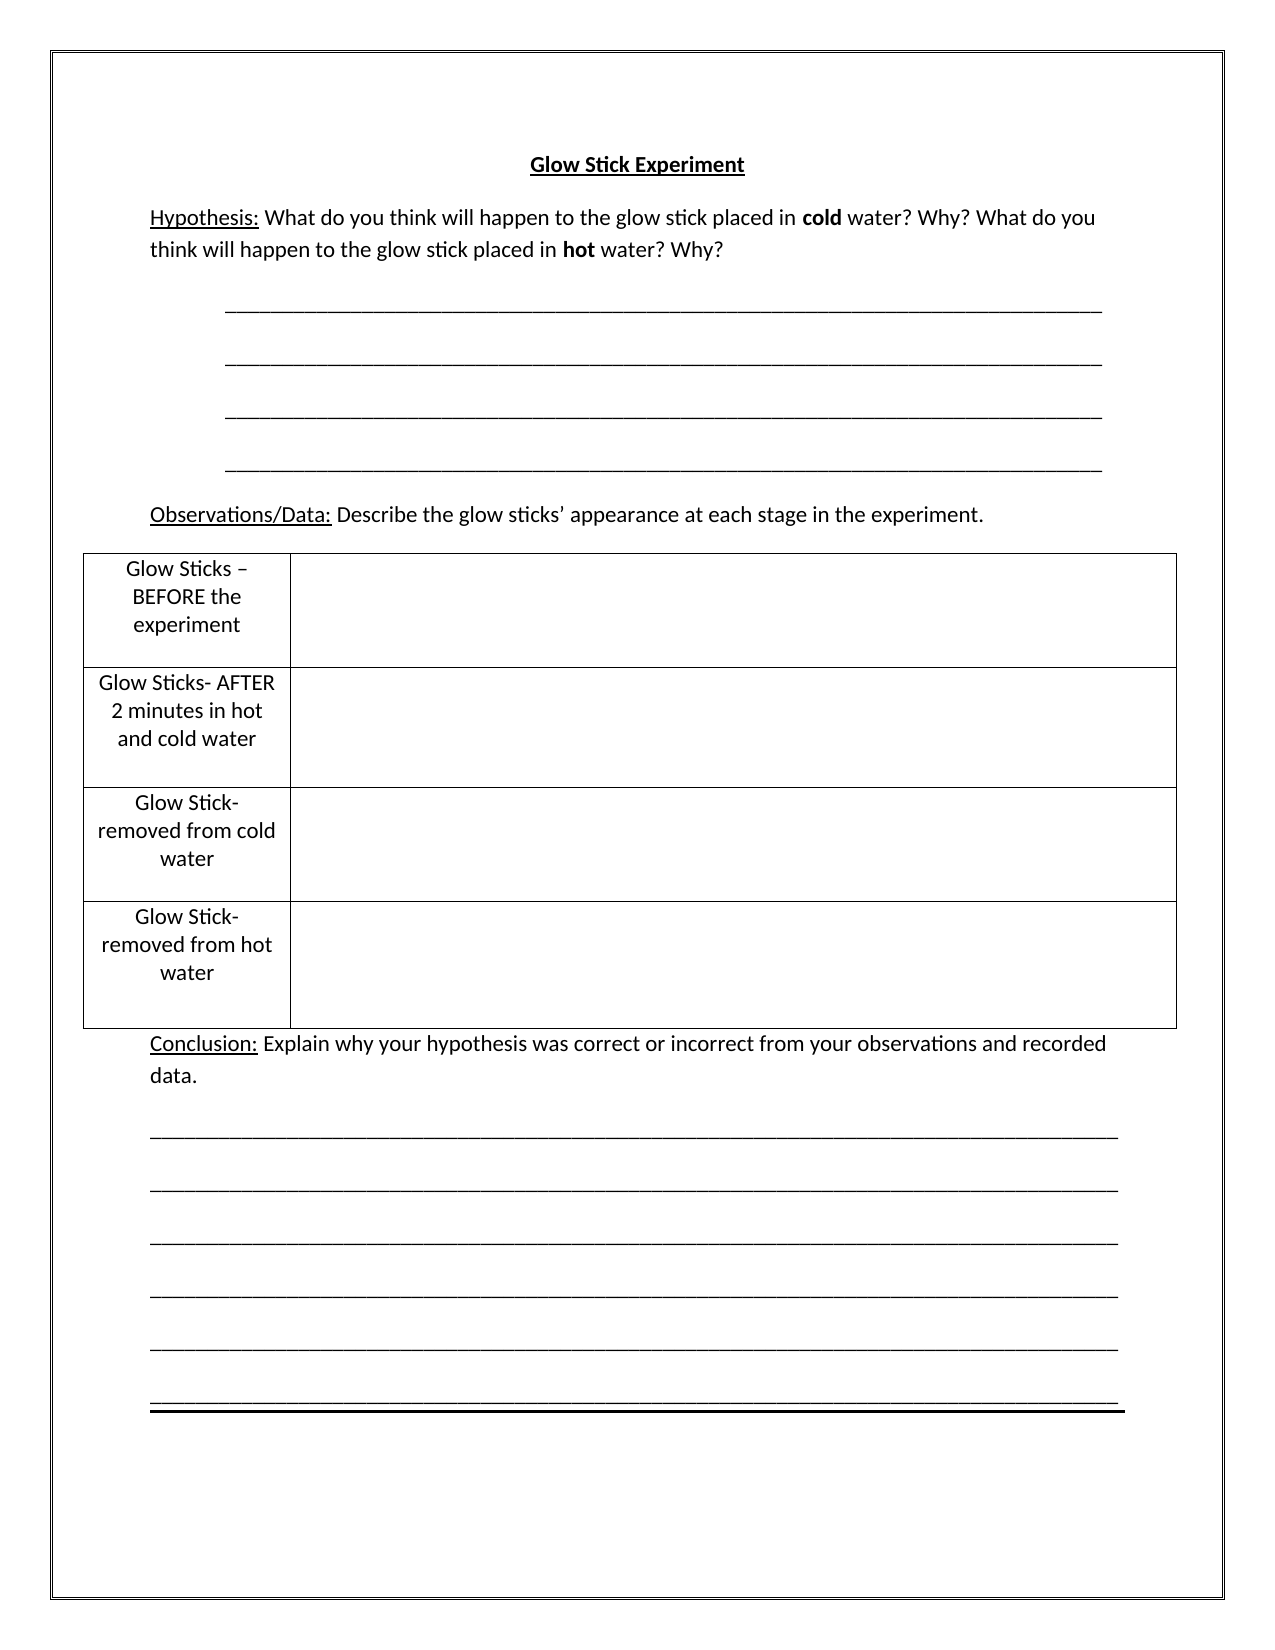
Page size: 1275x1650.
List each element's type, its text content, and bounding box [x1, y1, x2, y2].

text _____________________________________________________________________________________ [150, 1273, 1125, 1302]
text Conclusion: Explain why your hypothesis was correct or incorrect from your observations and recorded data. [150, 1029, 1125, 1089]
text _____________________________________________________________________________________ [150, 1327, 1125, 1354]
text _____________________________________________________________________________________ [150, 1221, 1125, 1248]
text Glow Stick Experiment [150, 150, 1125, 178]
table_header [291, 554, 1176, 667]
text _____________________________________________________________________________ [225, 288, 1125, 316]
text _____________________________________________________________________________________ [150, 1167, 1125, 1196]
text Hypothesis: What do you think will happen to the glow stick placed in cold water? Why? What do you think will happen to the glow stick placed in hot water? Why? [150, 203, 1125, 263]
text _____________________________________________________________________________ [150, 341, 1125, 369]
table_cell [291, 668, 1176, 787]
table_cell [291, 902, 1176, 1028]
table_cell Glow Sticks- AFTER 2 minutes in hot and cold water [84, 668, 290, 787]
table_cell [291, 788, 1176, 901]
text _____________________________________________________________________________________ [150, 1114, 1125, 1142]
table_cell Glow Stick-removed from cold water [84, 788, 290, 901]
text _____________________________________________________________________________________ [150, 1379, 1125, 1410]
text _____________________________________________________________________________ [150, 394, 1125, 422]
table_header Glow Sticks – BEFORE the experiment [84, 554, 290, 667]
text _____________________________________________________________________________ [150, 447, 1125, 475]
text Observations/Data: Describe the glow sticks’ appearance at each stage in the experiment. [150, 500, 1125, 528]
table_cell Glow Stick- removed from hot water [84, 902, 290, 1028]
